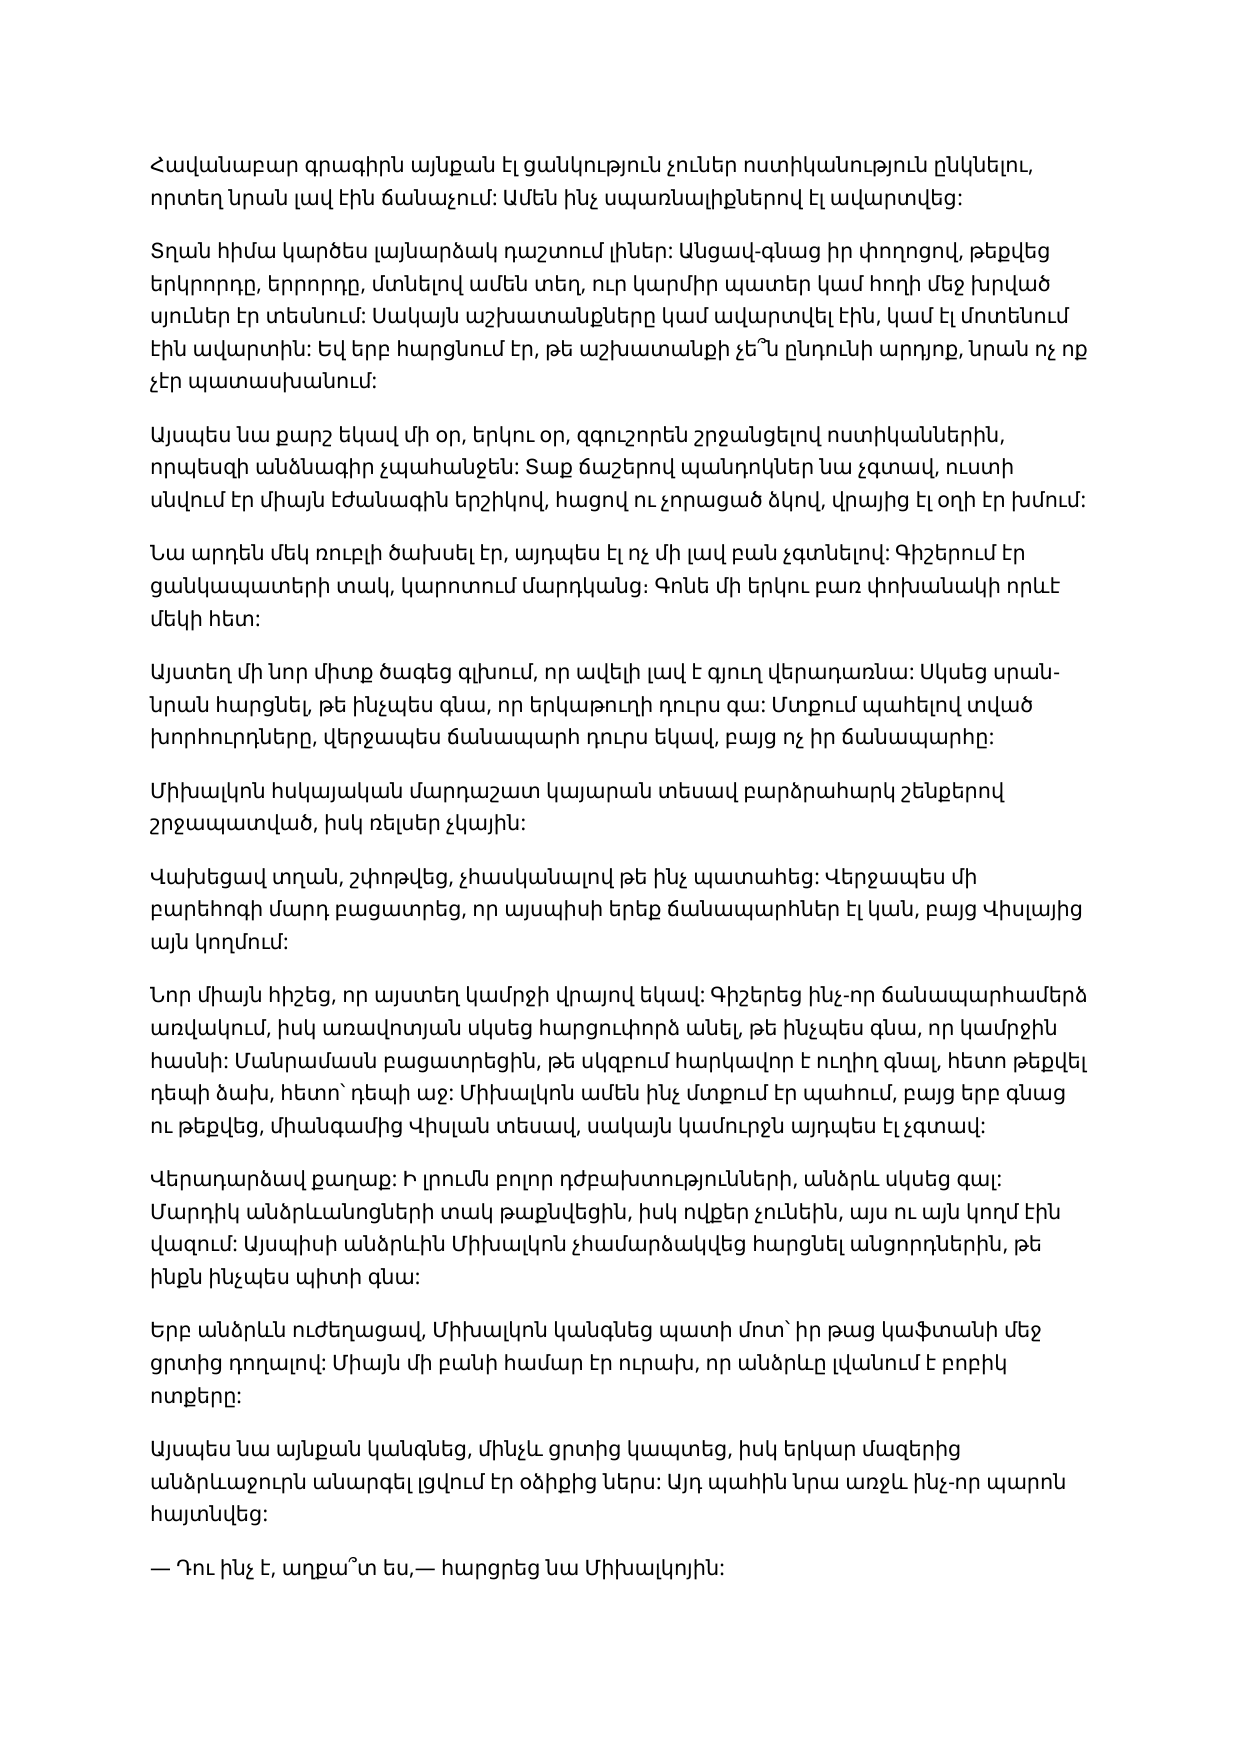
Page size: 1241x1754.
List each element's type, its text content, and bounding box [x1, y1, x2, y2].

text Հավանաբար գրագիրն այնքան էլ ցանկություն չուներ ոստիկանություն ընկնելու, որտեղ նրան լավ էին ճանաչում: Ամեն ինչ սպառնալիքներով էլ ավարտվեց: [150, 150, 1090, 211]
text — Դու ինչ է, աղքա՞տ ես,— հարցրեց նա Միխալկոյին: [150, 1553, 1090, 1581]
text Նոր միայն հիշեց, որ այստեղ կամրջի վրայով եկավ: Գիշերեց ինչ-որ ճանապարհամերձ առվակում, իսկ առավոտյան սկսեց հարցուփորձ անել, թե ինչպես գնա, որ կամրջին հասնի: Մանրամասն բացատրեցին, թե սկզբում հարկավոր է ուղիղ գնալ, հետո թեքվել դեպի ձախ, հետո՝ դեպի աջ: Միխալկոն ամեն ինչ մտքում էր պահում, բայց երբ գնաց ու թեքվեց, միանգամից Վիսլան տեսավ, սակայն կամուրջն այդպես էլ չգտավ: [150, 981, 1090, 1139]
text Այսպես նա քարշ եկավ մի օր, երկու օր, զգուշորեն շրջանցելով ոստիկաններին, որպեսզի անձնագիր չպահանջեն: Տաք ճաշերով պանդոկներ նա չգտավ, ուստի սնվում էր միայն էժանագին երշիկով, հացով ու չորացած ձկով, վրայից էլ օղի էր խմում: [150, 420, 1090, 513]
text Այստեղ մի նոր միտք ծագեց գլխում, որ ավելի լավ է գյուղ վերադառնա: Սկսեց սրան-նրան հարցնել, թե ինչպես գնա, որ երկաթուղի դուրս գա: Մտքում պահելով տված խորհուրդները, վերջապես ճանապարհ դուրս եկավ, բայց ոչ իր ճանապարհը: [150, 657, 1090, 751]
text Նա արդեն մեկ ռուբլի ծախսել էր, այդպես էլ ոչ մի լավ բան չգտնելով: Գիշերում էր ցանկապատերի տակ, կարոտում մարդկանց։ Գոնե մի երկու բառ փոխանակի որևէ մեկի հետ: [150, 538, 1090, 632]
text Այսպես նա այնքան կանգնեց, մինչև ցրտից կապտեց, իսկ երկար մազերից անձրևաջուրն անարգել լցվում էր օձիքից ներս: Այդ պահին նրա առջև ինչ-որ պարոն հայտնվեց: [150, 1434, 1090, 1528]
text Տղան հիմա կարծես լայնարձակ դաշտում լիներ: Անցավ-գնաց իր փողոցով, թեքվեց երկրորդը, երրորդը, մտնելով ամեն տեղ, ուր կարմիր պատեր կամ հողի մեջ խրված սյուներ էր տեսնում: Սակայն աշխատանքները կամ ավարտվել էին, կամ էլ մոտենում էին ավարտին: Եվ երբ հարցնում էր, թե աշխատանքի չե՞ն ընդունի արդյոք, նրան ոչ ոք չէր պատասխանում: [150, 236, 1090, 395]
text Վախեցավ տղան, շփոթվեց, չհասկանալով թե ինչ պատահեց: Վերջապես մի բարեհոգի մարդ բացատրեց, որ այսպիսի երեք ճանապարհներ էլ կան, բայց Վիսլայից այն կողմում: [150, 862, 1090, 956]
text Միխալկոն հսկայական մարդաշատ կայարան տեսավ բարձրահարկ շենքերով շրջապատված, իսկ ռելսեր չկային: [150, 776, 1090, 837]
text Վերադարձավ քաղաք: Ի լրումն բոլոր դժբախտությունների, անձրև սկսեց գալ: Մարդիկ անձրևանոցների տակ թաքնվեցին, իսկ ովքեր չունեին, այս ու այն կողմ էին վազում: Այսպիսի անձրևին Միխալկոն չհամարձակվեց հարցնել անցորդներին, թե ինքն ինչպես պիտի գնա: [150, 1164, 1090, 1291]
text Երբ անձրևն ուժեղացավ, Միխալկոն կանգնեց պատի մոտ՝ իր թաց կաֆտանի մեջ ցրտից դողալով: Միայն մի բանի համար էր ուրախ, որ անձրևը լվանում է բոբիկ ոտքերը: [150, 1316, 1090, 1409]
